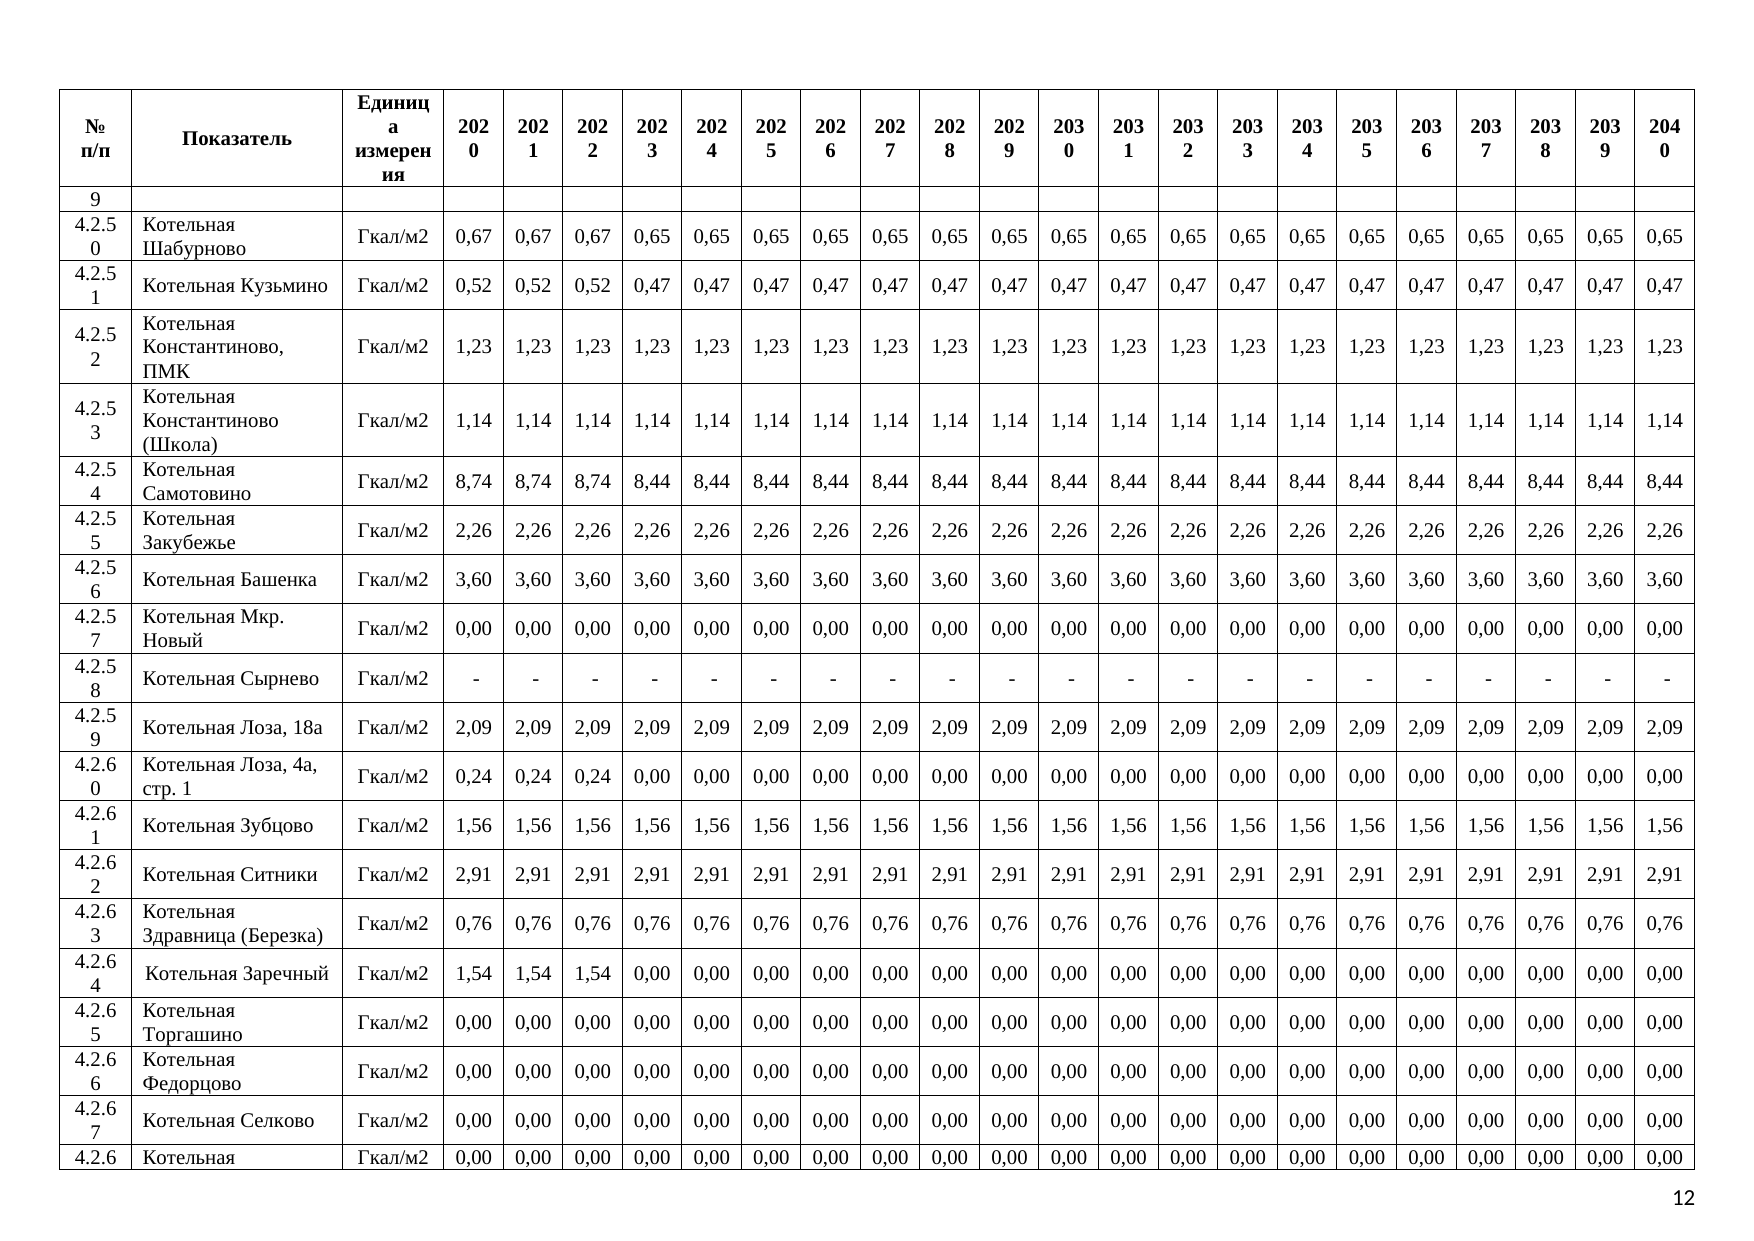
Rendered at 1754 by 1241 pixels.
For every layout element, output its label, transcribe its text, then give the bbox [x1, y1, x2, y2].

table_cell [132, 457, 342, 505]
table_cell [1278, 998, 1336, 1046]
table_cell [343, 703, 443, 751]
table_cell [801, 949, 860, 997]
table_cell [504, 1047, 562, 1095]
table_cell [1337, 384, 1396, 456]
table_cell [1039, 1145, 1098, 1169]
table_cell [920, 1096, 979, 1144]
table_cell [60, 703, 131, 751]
table_header 2026 [801, 90, 860, 186]
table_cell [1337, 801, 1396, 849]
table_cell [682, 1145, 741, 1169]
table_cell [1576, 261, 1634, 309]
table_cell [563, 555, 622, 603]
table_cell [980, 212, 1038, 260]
table_header 2028 [920, 90, 979, 186]
table_header 2036 [1397, 90, 1456, 186]
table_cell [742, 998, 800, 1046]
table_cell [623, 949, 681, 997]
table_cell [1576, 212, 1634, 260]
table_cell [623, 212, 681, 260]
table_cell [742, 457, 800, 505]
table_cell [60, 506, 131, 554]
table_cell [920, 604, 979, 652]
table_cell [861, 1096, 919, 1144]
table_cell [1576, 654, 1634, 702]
table_header 2027 [861, 90, 919, 186]
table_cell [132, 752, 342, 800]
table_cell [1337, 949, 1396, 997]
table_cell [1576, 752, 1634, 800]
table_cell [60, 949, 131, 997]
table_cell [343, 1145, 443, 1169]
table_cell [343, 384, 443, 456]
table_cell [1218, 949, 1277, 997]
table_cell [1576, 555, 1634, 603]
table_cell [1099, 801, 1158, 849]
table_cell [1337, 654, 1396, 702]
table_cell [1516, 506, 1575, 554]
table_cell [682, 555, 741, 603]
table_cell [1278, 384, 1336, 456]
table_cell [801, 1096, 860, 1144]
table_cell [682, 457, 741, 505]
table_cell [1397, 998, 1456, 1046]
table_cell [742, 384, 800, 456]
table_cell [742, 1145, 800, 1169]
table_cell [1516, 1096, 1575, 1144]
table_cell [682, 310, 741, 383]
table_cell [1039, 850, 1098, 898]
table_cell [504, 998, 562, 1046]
table_header 2030 [1039, 90, 1098, 186]
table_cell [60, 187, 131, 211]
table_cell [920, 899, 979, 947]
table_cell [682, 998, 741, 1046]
table_header 2020 [444, 90, 503, 186]
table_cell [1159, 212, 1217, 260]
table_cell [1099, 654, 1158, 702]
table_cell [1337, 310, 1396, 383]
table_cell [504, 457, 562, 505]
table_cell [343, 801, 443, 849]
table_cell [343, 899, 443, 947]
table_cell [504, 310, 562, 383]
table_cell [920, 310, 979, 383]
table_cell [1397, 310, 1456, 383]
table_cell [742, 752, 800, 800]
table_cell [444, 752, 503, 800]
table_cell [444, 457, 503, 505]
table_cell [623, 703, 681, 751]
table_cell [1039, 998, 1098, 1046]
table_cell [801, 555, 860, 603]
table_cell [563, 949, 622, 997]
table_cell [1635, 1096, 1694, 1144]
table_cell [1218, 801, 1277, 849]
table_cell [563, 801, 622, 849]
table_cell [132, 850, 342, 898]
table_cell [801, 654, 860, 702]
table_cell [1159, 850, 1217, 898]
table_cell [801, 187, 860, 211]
table_header 2035 [1337, 90, 1396, 186]
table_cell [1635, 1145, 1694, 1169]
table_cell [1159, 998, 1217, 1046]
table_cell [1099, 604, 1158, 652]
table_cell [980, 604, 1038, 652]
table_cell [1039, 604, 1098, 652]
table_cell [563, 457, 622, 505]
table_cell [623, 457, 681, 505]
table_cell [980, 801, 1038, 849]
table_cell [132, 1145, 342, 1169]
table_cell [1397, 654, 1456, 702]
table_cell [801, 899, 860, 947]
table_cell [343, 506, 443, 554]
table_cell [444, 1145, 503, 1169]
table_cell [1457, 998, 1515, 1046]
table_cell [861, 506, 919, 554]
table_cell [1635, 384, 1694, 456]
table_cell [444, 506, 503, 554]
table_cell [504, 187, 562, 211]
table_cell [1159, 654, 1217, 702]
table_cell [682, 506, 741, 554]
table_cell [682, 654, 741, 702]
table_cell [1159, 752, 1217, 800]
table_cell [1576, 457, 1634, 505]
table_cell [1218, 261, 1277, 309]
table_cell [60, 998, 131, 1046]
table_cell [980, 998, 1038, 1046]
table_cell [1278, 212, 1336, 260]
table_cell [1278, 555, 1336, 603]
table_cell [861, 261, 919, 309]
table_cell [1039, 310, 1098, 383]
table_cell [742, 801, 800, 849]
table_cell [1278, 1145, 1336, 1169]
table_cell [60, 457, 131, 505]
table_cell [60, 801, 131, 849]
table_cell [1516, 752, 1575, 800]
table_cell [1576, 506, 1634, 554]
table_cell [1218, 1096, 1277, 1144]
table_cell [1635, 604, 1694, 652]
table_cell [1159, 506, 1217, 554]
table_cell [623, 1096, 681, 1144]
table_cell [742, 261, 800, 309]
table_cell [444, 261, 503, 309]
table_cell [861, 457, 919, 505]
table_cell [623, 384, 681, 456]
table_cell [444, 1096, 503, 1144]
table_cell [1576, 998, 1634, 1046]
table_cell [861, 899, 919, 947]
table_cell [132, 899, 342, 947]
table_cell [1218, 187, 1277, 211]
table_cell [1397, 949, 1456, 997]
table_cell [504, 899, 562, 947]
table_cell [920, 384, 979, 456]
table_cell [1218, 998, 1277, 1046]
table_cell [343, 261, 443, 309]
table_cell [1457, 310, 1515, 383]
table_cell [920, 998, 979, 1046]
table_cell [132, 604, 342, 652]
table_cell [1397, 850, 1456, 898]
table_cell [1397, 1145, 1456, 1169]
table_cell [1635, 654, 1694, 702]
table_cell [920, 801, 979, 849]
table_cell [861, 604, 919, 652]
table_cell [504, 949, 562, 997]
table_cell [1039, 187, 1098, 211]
table_header 2029 [980, 90, 1038, 186]
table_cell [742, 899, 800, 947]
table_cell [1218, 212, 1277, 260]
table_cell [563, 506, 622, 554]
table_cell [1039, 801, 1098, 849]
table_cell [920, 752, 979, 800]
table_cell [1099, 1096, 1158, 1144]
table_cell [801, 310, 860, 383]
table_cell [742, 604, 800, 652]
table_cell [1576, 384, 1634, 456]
table_header 2025 [742, 90, 800, 186]
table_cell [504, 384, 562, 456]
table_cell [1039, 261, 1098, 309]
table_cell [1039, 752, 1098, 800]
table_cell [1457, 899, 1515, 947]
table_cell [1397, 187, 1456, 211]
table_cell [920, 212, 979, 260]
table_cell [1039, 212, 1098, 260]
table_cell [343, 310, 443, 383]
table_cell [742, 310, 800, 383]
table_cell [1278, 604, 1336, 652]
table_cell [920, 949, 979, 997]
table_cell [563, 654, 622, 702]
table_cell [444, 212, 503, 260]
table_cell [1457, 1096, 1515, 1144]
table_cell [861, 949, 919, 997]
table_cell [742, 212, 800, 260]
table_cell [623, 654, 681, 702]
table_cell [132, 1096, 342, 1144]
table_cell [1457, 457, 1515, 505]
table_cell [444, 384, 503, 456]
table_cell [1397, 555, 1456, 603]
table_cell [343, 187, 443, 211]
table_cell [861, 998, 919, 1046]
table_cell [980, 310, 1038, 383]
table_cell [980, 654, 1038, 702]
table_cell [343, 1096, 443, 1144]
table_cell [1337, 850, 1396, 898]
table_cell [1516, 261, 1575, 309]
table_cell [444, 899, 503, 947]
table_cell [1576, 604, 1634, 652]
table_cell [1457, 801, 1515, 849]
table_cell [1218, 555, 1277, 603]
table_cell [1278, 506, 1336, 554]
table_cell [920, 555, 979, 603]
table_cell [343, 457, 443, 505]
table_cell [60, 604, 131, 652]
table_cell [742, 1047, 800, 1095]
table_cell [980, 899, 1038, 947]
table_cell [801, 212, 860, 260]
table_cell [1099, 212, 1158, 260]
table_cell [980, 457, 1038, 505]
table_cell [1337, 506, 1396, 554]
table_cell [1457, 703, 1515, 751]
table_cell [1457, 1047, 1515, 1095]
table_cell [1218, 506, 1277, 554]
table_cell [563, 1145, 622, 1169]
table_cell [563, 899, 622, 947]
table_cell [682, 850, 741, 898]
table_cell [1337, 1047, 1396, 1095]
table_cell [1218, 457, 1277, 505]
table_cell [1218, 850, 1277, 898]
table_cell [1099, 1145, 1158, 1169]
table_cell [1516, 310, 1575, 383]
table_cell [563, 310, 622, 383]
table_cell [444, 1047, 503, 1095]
table_header 2034 [1278, 90, 1336, 186]
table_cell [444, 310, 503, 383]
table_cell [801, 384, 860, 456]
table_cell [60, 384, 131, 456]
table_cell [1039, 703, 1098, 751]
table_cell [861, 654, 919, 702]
table_header 2022 [563, 90, 622, 186]
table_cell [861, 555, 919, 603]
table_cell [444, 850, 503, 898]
table_header 2023 [623, 90, 681, 186]
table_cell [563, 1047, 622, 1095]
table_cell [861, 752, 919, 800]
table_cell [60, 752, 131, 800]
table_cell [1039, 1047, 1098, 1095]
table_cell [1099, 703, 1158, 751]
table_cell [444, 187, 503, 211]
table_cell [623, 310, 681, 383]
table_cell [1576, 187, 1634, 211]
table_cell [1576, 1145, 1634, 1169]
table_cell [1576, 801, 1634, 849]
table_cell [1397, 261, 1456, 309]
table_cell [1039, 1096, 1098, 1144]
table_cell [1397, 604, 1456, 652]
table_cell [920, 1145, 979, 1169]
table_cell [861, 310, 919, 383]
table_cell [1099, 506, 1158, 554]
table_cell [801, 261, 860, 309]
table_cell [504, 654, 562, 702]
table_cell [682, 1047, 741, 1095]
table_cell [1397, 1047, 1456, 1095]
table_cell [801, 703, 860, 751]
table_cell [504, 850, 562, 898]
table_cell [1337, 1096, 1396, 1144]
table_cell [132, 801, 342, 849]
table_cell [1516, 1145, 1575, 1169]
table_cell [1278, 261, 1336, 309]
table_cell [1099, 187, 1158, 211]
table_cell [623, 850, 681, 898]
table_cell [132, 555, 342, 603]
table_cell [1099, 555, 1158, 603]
table_header 2037 [1457, 90, 1515, 186]
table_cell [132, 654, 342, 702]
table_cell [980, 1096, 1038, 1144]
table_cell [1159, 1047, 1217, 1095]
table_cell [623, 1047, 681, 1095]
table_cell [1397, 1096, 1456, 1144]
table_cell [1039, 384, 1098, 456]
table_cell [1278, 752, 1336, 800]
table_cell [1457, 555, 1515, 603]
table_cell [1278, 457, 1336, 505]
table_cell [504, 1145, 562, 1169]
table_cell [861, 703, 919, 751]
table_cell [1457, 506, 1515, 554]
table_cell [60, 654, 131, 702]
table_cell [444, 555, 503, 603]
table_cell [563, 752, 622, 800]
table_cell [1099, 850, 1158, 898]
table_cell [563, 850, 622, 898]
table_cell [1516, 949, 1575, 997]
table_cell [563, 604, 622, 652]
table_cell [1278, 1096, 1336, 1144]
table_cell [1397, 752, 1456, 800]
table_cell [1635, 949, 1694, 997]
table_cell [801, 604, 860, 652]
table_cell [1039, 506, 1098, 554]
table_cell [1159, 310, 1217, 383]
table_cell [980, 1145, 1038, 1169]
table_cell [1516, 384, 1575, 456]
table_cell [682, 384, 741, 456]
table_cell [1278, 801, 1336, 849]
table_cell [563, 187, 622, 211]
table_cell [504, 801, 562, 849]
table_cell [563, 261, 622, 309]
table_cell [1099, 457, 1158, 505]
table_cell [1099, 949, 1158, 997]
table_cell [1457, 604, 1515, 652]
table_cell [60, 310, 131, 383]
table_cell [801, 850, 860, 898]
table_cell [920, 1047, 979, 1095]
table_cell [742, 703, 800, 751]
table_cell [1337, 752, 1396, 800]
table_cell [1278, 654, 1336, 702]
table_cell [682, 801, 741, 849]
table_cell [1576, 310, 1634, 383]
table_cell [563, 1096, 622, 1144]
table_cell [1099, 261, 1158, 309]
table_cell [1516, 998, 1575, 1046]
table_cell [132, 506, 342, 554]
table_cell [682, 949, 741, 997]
table_header 2032 [1159, 90, 1217, 186]
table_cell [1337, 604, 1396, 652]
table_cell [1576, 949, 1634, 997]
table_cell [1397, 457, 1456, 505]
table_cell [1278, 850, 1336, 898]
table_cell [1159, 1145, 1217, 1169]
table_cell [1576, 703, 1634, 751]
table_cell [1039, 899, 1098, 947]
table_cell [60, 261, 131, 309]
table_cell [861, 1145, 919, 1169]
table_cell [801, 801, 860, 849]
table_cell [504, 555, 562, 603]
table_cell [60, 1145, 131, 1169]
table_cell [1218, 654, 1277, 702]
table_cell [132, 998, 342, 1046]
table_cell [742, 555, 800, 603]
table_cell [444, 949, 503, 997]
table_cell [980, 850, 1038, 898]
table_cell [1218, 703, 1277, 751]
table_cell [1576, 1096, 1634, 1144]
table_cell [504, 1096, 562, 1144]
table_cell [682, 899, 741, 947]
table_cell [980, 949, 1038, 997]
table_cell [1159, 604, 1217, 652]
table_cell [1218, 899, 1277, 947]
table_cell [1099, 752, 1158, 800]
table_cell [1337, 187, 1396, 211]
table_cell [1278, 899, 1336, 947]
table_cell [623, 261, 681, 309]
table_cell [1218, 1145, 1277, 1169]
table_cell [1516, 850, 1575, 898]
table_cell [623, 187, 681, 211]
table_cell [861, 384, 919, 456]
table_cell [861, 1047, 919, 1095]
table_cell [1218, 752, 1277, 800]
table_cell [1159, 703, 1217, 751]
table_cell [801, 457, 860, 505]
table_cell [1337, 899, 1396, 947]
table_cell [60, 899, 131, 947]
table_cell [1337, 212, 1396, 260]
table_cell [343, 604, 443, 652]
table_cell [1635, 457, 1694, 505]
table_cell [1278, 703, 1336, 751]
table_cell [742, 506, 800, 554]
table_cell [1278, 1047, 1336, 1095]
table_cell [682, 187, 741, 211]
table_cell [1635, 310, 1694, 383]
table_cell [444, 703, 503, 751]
table_header 2024 [682, 90, 741, 186]
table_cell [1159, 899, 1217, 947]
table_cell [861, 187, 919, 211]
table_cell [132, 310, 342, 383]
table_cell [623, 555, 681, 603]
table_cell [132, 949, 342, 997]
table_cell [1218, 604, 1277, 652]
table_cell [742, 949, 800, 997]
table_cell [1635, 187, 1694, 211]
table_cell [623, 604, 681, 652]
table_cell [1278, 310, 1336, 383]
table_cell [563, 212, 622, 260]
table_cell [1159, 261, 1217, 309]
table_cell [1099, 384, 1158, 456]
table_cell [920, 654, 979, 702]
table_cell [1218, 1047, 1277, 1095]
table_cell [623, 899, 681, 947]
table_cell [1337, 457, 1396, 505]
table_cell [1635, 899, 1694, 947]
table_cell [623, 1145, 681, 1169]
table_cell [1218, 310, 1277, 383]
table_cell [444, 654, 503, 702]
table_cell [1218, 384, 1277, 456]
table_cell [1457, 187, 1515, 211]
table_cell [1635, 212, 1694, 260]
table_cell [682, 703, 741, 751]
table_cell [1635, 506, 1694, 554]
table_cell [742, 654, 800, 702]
table_header № п/п [60, 90, 131, 186]
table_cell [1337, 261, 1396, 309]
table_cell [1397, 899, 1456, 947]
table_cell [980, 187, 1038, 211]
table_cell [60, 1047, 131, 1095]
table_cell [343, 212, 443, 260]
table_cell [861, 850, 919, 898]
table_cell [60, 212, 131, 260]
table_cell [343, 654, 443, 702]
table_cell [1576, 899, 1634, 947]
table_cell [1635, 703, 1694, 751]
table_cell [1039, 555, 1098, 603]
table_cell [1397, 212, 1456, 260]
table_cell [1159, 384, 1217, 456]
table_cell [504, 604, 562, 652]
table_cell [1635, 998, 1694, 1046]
table_header 2039 [1576, 90, 1634, 186]
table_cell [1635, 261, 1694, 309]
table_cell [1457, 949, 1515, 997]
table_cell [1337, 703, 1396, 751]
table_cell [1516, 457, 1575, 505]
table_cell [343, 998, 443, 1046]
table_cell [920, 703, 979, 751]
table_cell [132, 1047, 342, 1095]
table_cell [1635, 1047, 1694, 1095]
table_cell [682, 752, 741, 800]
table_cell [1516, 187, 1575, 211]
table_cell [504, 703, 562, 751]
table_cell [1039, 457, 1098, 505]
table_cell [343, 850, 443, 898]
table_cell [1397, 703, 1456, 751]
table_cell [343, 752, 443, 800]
table_header Единица измерения [343, 90, 443, 186]
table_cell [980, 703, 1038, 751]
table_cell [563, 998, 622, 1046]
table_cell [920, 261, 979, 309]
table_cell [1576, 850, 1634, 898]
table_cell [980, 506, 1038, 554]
table_header 2021 [504, 90, 562, 186]
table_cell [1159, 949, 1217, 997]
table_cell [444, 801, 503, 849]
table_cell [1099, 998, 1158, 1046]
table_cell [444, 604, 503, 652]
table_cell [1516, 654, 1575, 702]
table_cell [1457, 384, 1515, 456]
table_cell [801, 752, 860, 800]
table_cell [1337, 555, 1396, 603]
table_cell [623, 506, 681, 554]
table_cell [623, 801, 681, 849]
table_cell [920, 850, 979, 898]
table_header Показатель [132, 90, 342, 186]
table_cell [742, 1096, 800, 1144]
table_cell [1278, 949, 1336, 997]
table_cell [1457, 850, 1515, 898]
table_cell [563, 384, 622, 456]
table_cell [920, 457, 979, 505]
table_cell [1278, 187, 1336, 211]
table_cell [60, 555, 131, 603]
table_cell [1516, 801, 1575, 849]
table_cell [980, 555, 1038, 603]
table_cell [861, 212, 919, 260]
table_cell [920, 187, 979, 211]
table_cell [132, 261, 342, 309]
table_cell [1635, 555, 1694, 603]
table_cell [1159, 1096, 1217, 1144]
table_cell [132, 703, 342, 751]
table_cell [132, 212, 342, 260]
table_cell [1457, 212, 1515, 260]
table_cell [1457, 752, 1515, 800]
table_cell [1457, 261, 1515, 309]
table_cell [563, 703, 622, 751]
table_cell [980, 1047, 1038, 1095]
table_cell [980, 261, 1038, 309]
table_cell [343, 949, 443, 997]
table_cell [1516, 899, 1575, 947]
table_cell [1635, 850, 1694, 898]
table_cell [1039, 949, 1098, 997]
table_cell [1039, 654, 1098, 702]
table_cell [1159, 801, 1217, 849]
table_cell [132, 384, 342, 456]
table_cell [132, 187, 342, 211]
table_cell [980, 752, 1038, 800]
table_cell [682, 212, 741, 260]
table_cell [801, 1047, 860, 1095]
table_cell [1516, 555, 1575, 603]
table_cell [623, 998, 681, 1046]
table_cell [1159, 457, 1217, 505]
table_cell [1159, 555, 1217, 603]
table_header 2040 [1635, 90, 1694, 186]
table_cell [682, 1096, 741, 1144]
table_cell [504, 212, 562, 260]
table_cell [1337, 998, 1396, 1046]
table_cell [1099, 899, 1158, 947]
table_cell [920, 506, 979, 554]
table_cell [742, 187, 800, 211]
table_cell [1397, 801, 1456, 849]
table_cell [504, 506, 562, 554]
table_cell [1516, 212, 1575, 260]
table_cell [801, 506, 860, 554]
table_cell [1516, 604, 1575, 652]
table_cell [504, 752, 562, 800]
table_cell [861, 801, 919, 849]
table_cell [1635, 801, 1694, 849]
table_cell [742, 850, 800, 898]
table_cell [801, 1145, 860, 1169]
table_header 2038 [1516, 90, 1575, 186]
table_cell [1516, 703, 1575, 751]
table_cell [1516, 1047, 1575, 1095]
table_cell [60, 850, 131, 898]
table_header 2033 [1218, 90, 1277, 186]
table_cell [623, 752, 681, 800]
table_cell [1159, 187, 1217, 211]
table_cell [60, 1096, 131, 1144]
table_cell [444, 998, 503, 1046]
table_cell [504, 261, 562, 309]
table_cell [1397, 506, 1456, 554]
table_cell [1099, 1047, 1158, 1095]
table_header 2031 [1099, 90, 1158, 186]
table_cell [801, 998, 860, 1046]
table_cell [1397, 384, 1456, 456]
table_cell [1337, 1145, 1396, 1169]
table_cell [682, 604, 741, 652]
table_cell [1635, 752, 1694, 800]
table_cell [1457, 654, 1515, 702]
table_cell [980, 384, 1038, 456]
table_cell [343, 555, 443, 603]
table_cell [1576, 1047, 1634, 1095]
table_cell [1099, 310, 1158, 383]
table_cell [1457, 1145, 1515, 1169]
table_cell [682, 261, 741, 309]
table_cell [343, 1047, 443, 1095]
